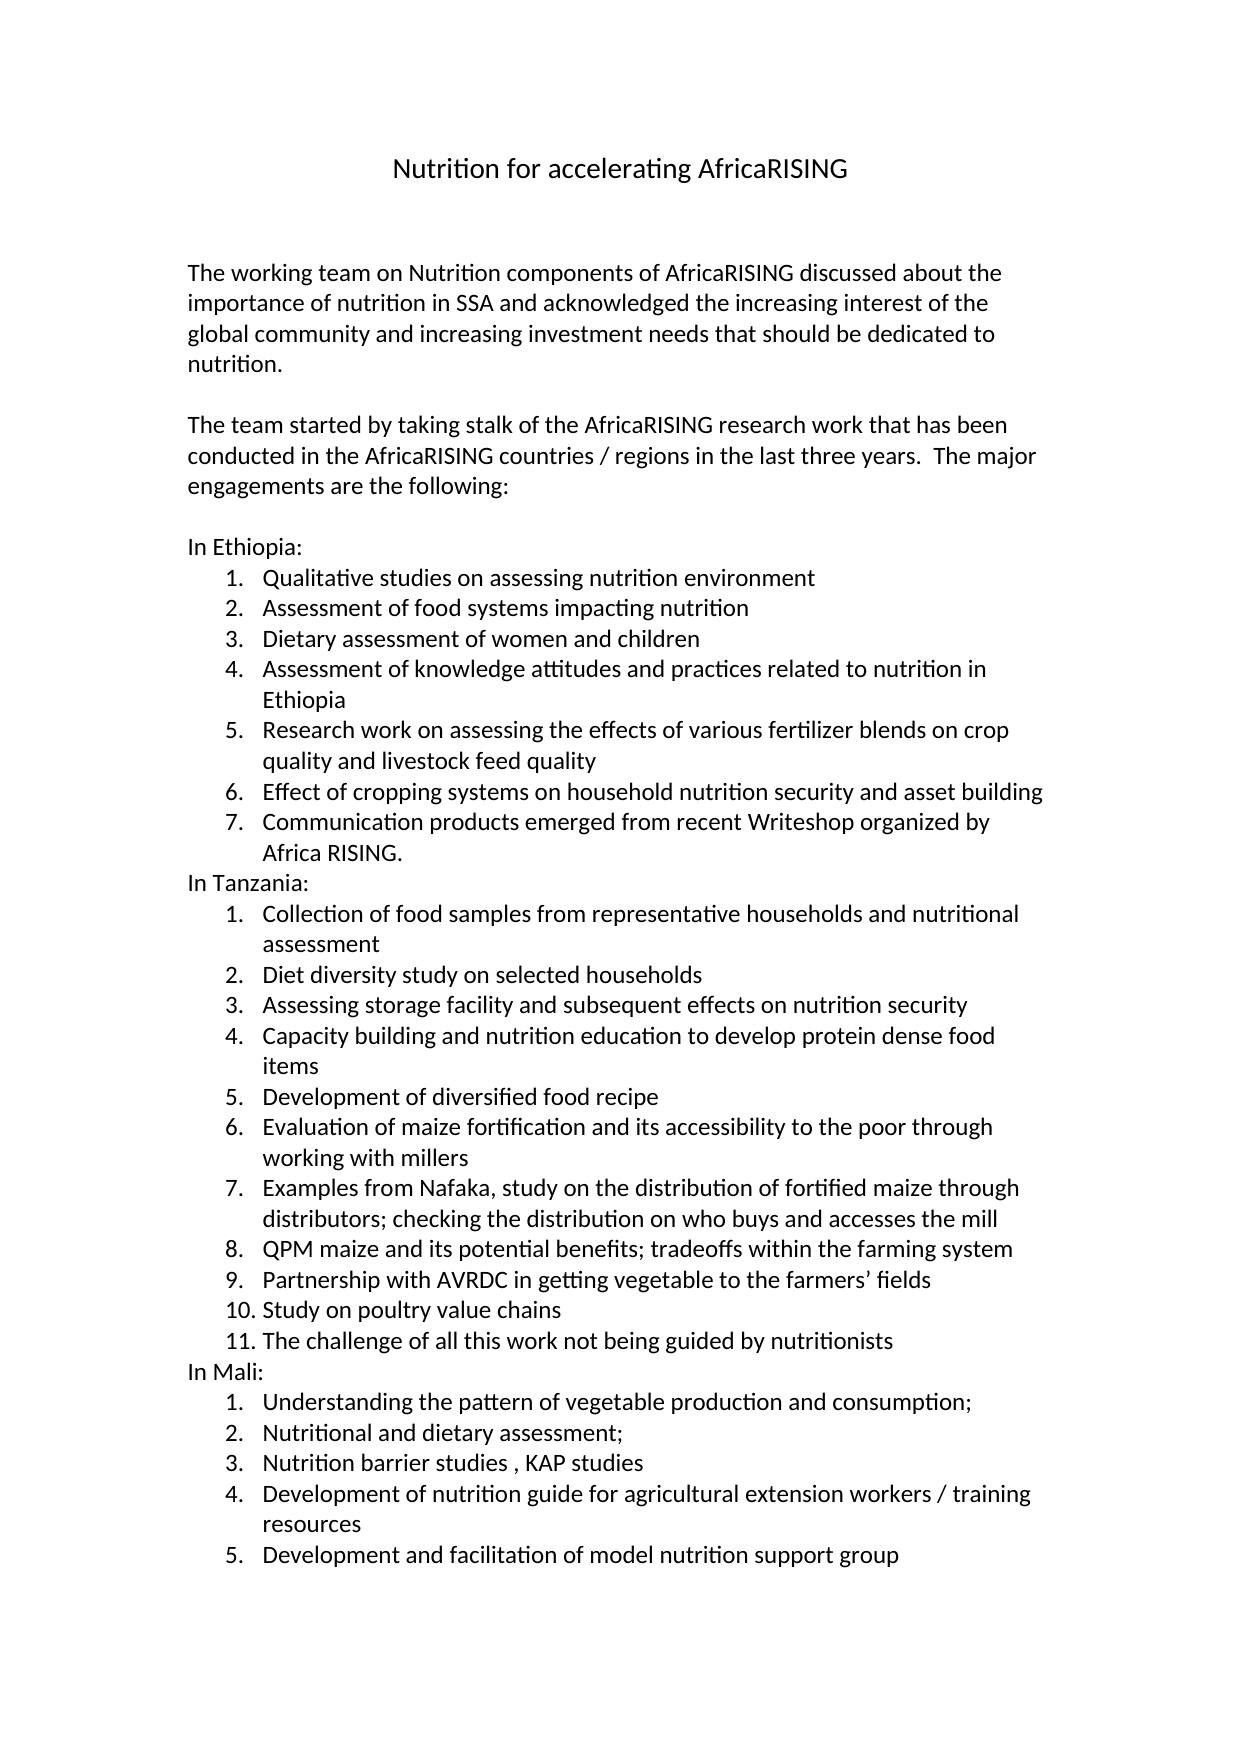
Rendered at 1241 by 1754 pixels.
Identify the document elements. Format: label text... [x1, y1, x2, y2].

text Nutrition for accelerating AfricaRISING [187, 150, 1053, 186]
list Assessment of food systems impacting nutrition [225, 593, 1053, 623]
list Collection of food samples from representative households and nutritional assessment [225, 898, 1053, 959]
text In Ethiopia: [187, 532, 1053, 562]
list Development of nutrition guide for agricultural extension workers / training resources [225, 1478, 1053, 1539]
list Partnership with AVRDC in getting vegetable to the farmers’ fields [225, 1264, 1053, 1294]
list Capacity building and nutrition education to develop protein dense food items [225, 1020, 1053, 1081]
text The working team on Nutrition components of AfricaRISING discussed about the importance of nutrition in SSA and acknowledged the increasing interest of the global community and increasing investment needs that should be dedicated to nutrition. [187, 257, 1053, 379]
list Effect of cropping systems on household nutrition security and asset building [225, 776, 1053, 806]
list Communication products emerged from recent Writeshop organized by Africa RISING. [225, 806, 1053, 867]
list Qualitative studies on assessing nutrition environment [225, 562, 1053, 593]
list Research work on assessing the effects of various fertilizer blends on crop quality and livestock feed quality [225, 715, 1053, 776]
text In Tanzania: [187, 867, 1053, 898]
list Diet diversity study on selected households [225, 959, 1053, 989]
list Study on poultry value chains [225, 1294, 1053, 1325]
list Understanding the pattern of vegetable production and consumption; [225, 1386, 1053, 1417]
list Dietary assessment of women and children [225, 623, 1053, 654]
list Nutrition barrier studies , KAP studies [225, 1447, 1053, 1478]
list Examples from Nafaka, study on the distribution of fortified maize through distributors; checking the distribution on who buys and accesses the mill [225, 1172, 1053, 1233]
list Development and facilitation of model nutrition support group [225, 1539, 1053, 1569]
list Evaluation of maize fortification and its accessibility to the poor through working with millers [225, 1111, 1053, 1172]
list Nutritional and dietary assessment; [225, 1417, 1053, 1447]
list Development of diversified food recipe [225, 1081, 1053, 1111]
list QPM maize and its potential benefits; tradeoffs within the farming system [225, 1233, 1053, 1264]
list Assessment of knowledge attitudes and practices related to nutrition in Ethiopia [225, 654, 1053, 715]
text The team started by taking stalk of the AfricaRISING research work that has been conducted in the AfricaRISING countries / regions in the last three years. The major engagements are the following: [187, 409, 1053, 501]
text In Mali: [187, 1356, 1053, 1386]
list Assessing storage facility and subsequent effects on nutrition security [225, 989, 1053, 1020]
list The challenge of all this work not being guided by nutritionists [225, 1325, 1053, 1356]
